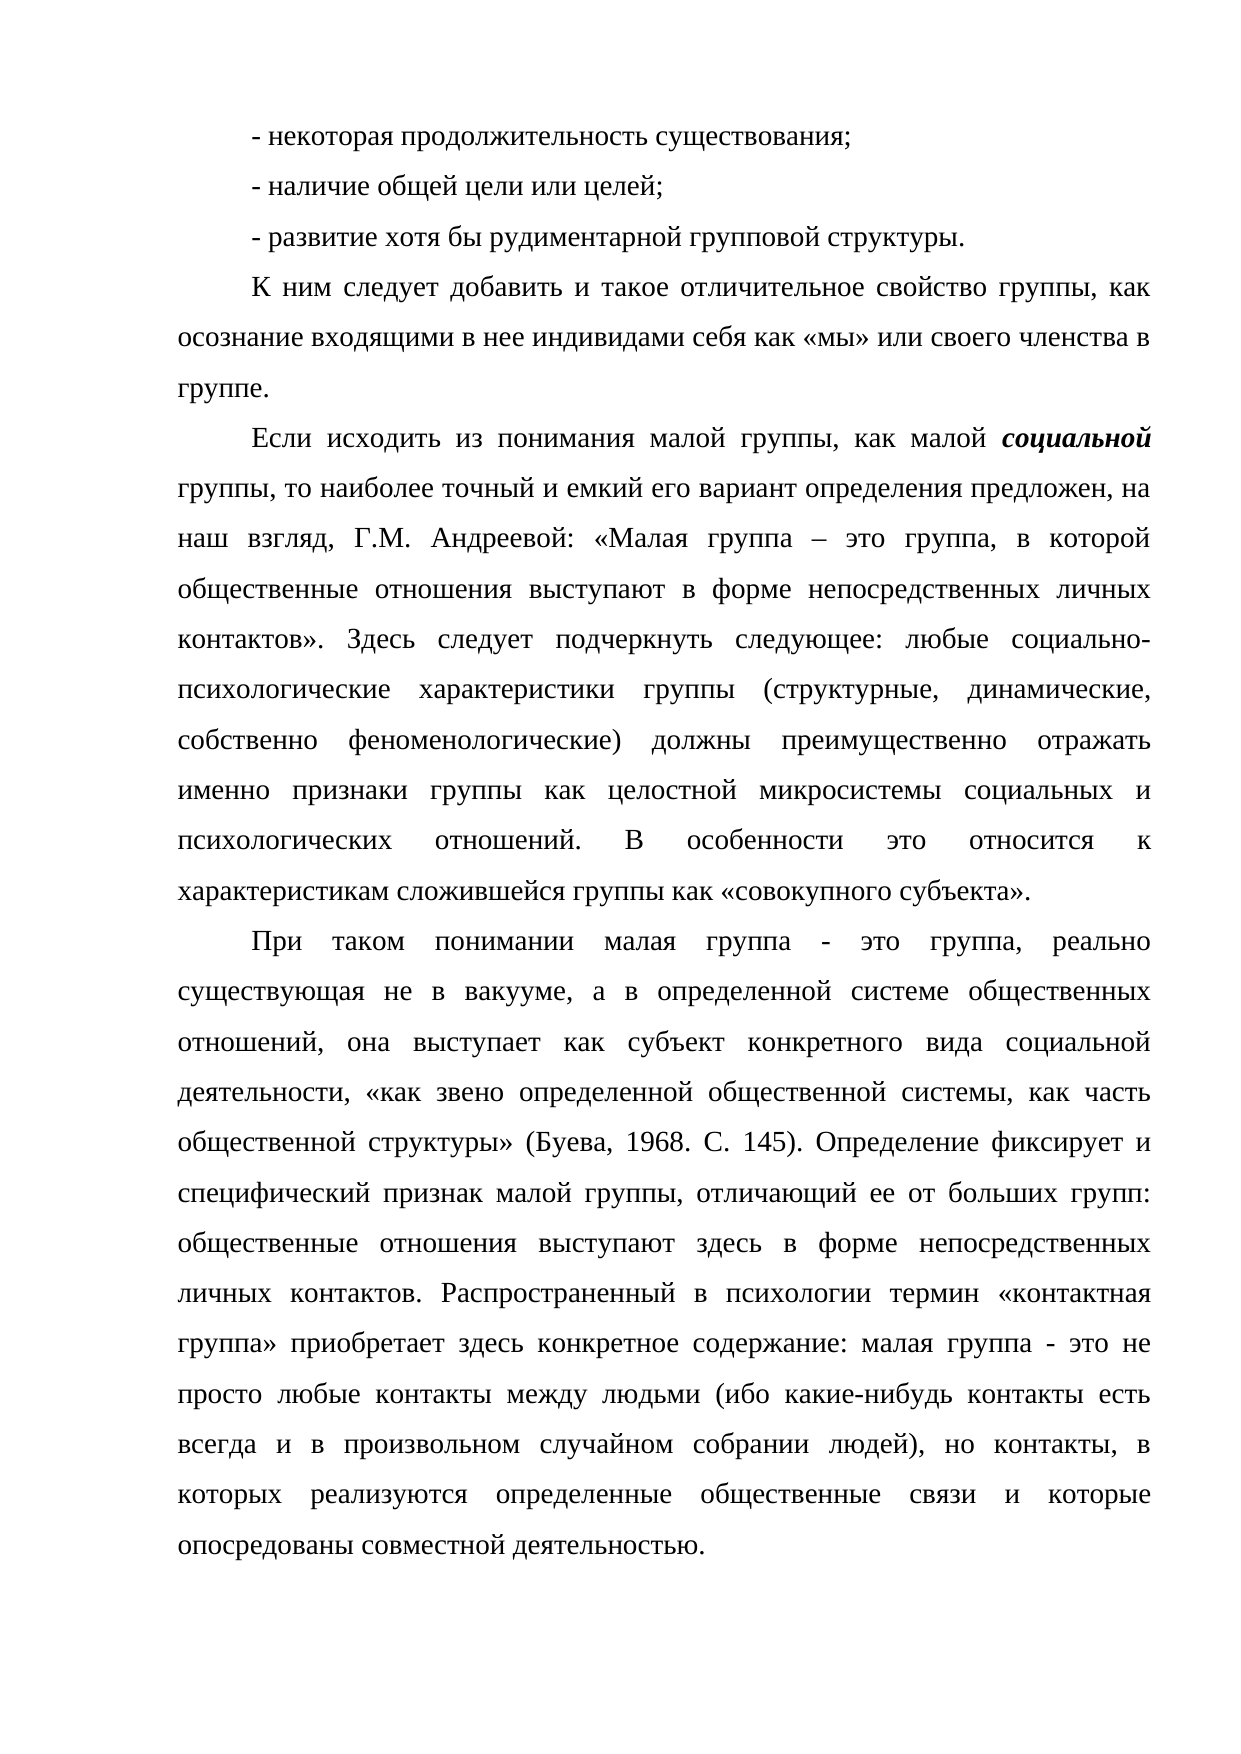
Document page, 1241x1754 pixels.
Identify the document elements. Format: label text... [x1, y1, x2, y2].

text - развитие хотя бы рудиментарной групповой структуры. [177, 219, 1152, 252]
text При таком понимании малая группа - это группа, реально существующая не в вакууме, а в определенной системе общественных отношений, она выступает как субъект конкретного вида социальной деятельности, «как звено определенной общественной системы, как часть общественной структуры» (Буева, 1968. С. 145). Определение фиксирует и специфический признак малой группы, отличающий ее от больших групп: общественные отношения выступают здесь в форме непосредственных личных контактов. Распространенный в психологии термин «контактная группа» приобретает здесь конкретное содержание: малая группа - это не просто любые контакты между людьми (ибо какие-нибудь контакты есть всегда и в произвольном случайном собрании людей), но контакты, в которых реализуются определенные общественные связи и которые опосредованы совместной деятельностью. [177, 923, 1152, 1560]
text - наличие общей цели или целей; [177, 168, 1152, 202]
text - некоторая продолжительность существования; [177, 118, 1152, 152]
text Если исходить из понимания малой группы, как малой социальной группы, то наиболее точный и емкий его вариант определения предложен, на наш взгляд, Г.М. Андреевой: «Малая группа – это группа, в которой общественные отношения выступают в форме непосредственных личных контактов». Здесь следует подчеркнуть следующее: любые социально-психологические характеристики группы (структурные, динамические, собственно феноменологические) должны преимущественно отражать именно признаки группы как целостной микросистемы социальных и психологических отношений. В особенности это относится к характеристикам сложившейся группы как «совокупного субъекта». [177, 420, 1152, 906]
text К ним следует добавить и такое отличительное свойство группы, как осознание входящими в нее индивидами себя как «мы» или своего членства в группе. [177, 269, 1152, 403]
